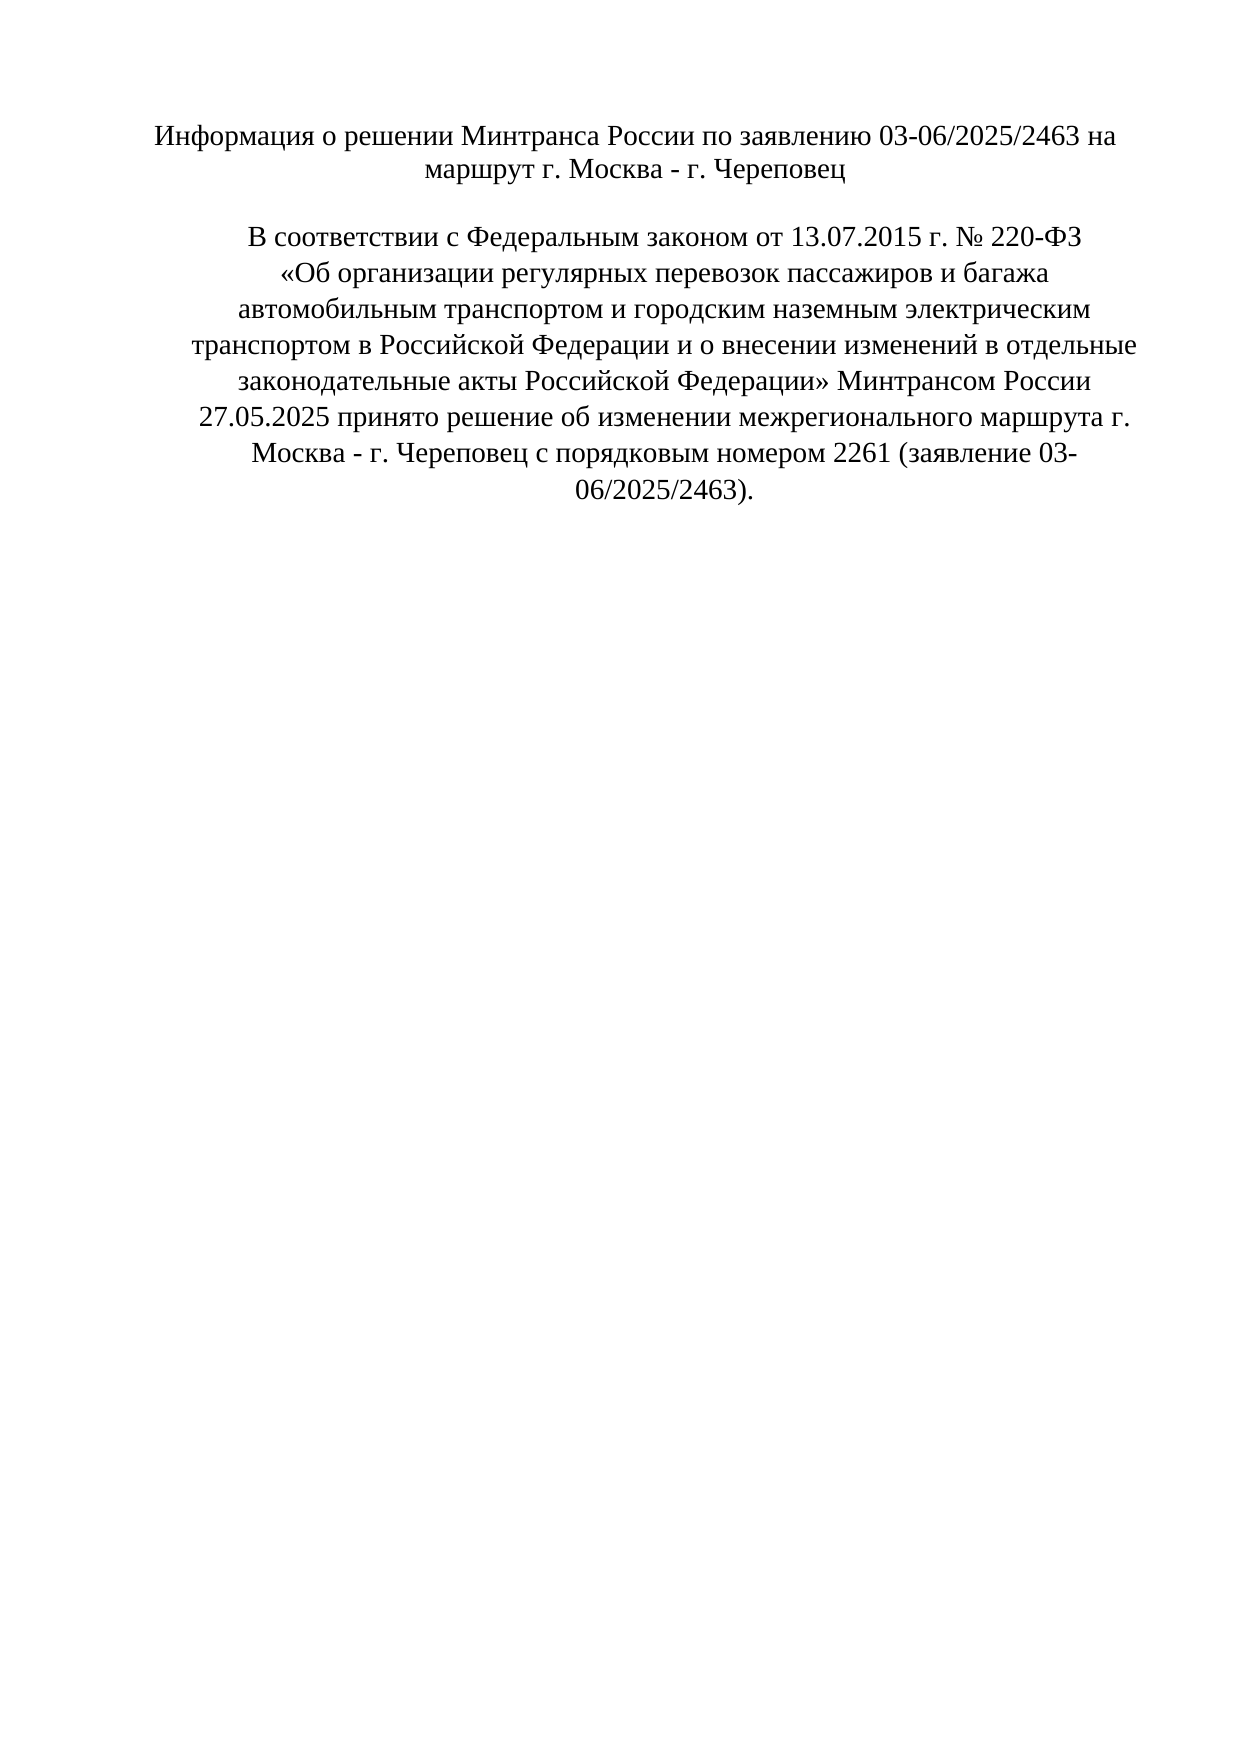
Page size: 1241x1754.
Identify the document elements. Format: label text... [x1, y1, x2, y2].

text В соответствии с Федеральным законом от 13.07.2015 г. № 220-ФЗ «Об организации регулярных перевозок пассажиров и багажа автомобильным транспортом и городским наземным электрическим транспортом в Российской Федерации и о внесении изменений в отдельные законодательные акты Российской Федерации» Минтрансом России 27.05.2025 принято решение об изменении межрегионального маршрута г. Москва - г. Череповец с порядковым номером 2261 (заявление 03-06/2025/2463). [177, 219, 1152, 505]
text Информация о решении Минтранса России по заявлению 03-06/2025/2463 на маршрут г. Москва - г. Череповец [118, 118, 1152, 185]
